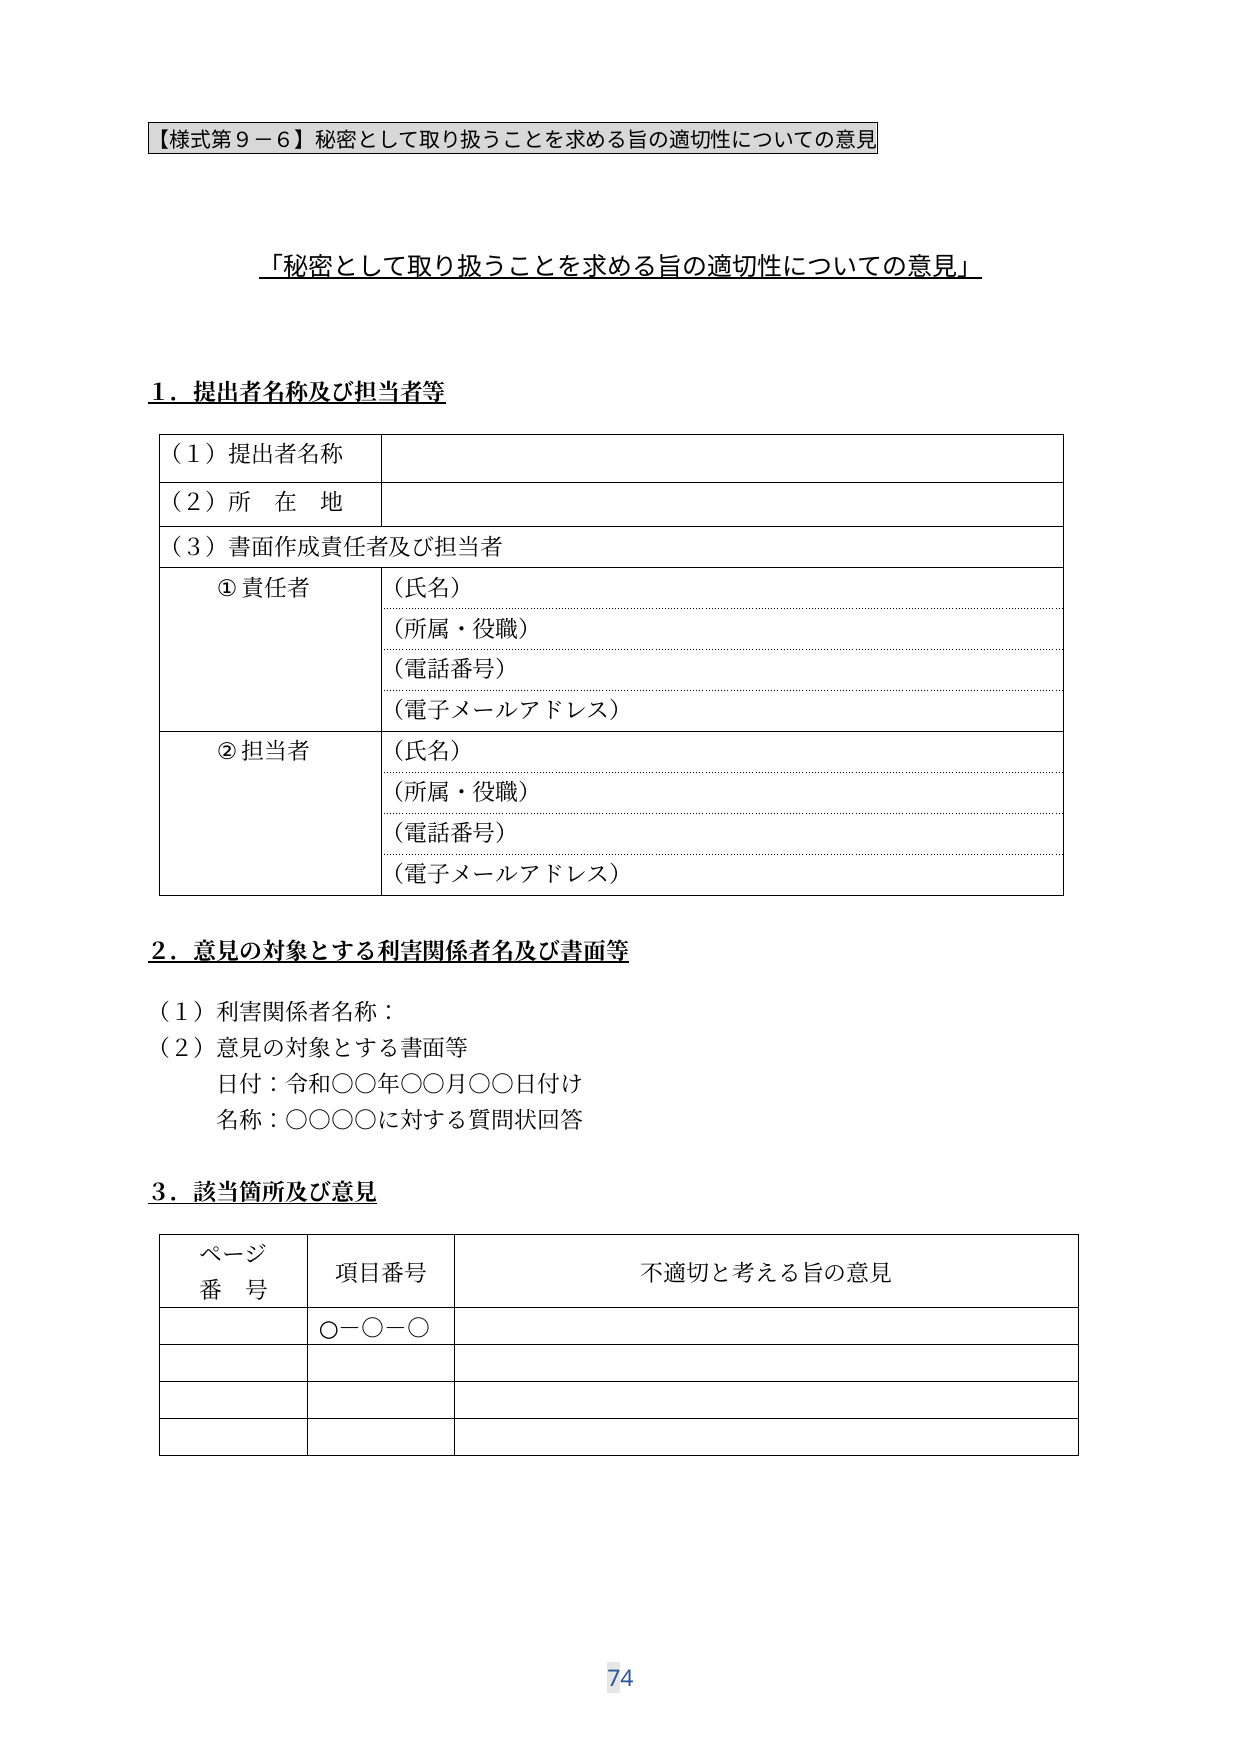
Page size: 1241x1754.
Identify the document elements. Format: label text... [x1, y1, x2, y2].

table_cell [455, 1308, 1078, 1344]
table_header 不適切と考える旨の意見 [455, 1235, 1078, 1307]
table_cell （所属・役職） [382, 608, 1063, 649]
table_cell （氏名） [382, 568, 1063, 608]
text （１）利害関係者名称： [148, 993, 1092, 1029]
table_cell （電子メールアドレス） [382, 690, 1063, 731]
table_cell [455, 1419, 1078, 1455]
text ３．該当箇所及び意見 [148, 1173, 1092, 1209]
table_header 項目番号 [308, 1235, 454, 1307]
text 名称：○○○○に対する質問状回答 [148, 1101, 1092, 1137]
table_cell [455, 1345, 1078, 1381]
text 「秘密として取り扱うことを求める旨の適切性についての意見」 [148, 228, 1092, 300]
table_cell （電子メールアドレス） [382, 854, 1063, 894]
table_cell （所属・役職） [382, 772, 1063, 813]
table_cell （３）書面作成責任者及び担当者 [160, 527, 1063, 567]
table_cell [308, 1382, 454, 1418]
table_header [382, 435, 1063, 482]
table_cell （２）所 在 地 [160, 483, 381, 526]
table_cell [160, 1345, 307, 1381]
text 【様式第９－６】秘密として取り扱うことを求める旨の適切性についての意見 [148, 120, 1092, 156]
table_cell [455, 1382, 1078, 1418]
table_cell [308, 1345, 454, 1381]
table_cell （電話番号） [382, 813, 1063, 854]
table_cell （氏名） [382, 732, 1063, 772]
text ２．意見の対象とする利害関係者名及び書面等 [148, 932, 1092, 968]
table_cell ②担当者 [160, 732, 381, 894]
table_cell [308, 1419, 454, 1455]
table_header （１）提出者名称 [160, 435, 381, 482]
text （２）意見の対象とする書面等 [148, 1029, 1092, 1065]
table_header ページ 番 号 [160, 1235, 307, 1307]
table_cell [160, 1419, 307, 1455]
table_cell （電話番号） [382, 649, 1063, 690]
text 日付：令和○○年○○月○○日付け [148, 1065, 1092, 1101]
text １．提出者名称及び担当者等 [148, 372, 1092, 408]
table_cell [160, 1308, 307, 1344]
table_cell ①責任者 [160, 568, 381, 731]
table_cell ○－○－○ [308, 1308, 454, 1344]
table_cell [160, 1382, 307, 1418]
table_cell [382, 483, 1063, 526]
